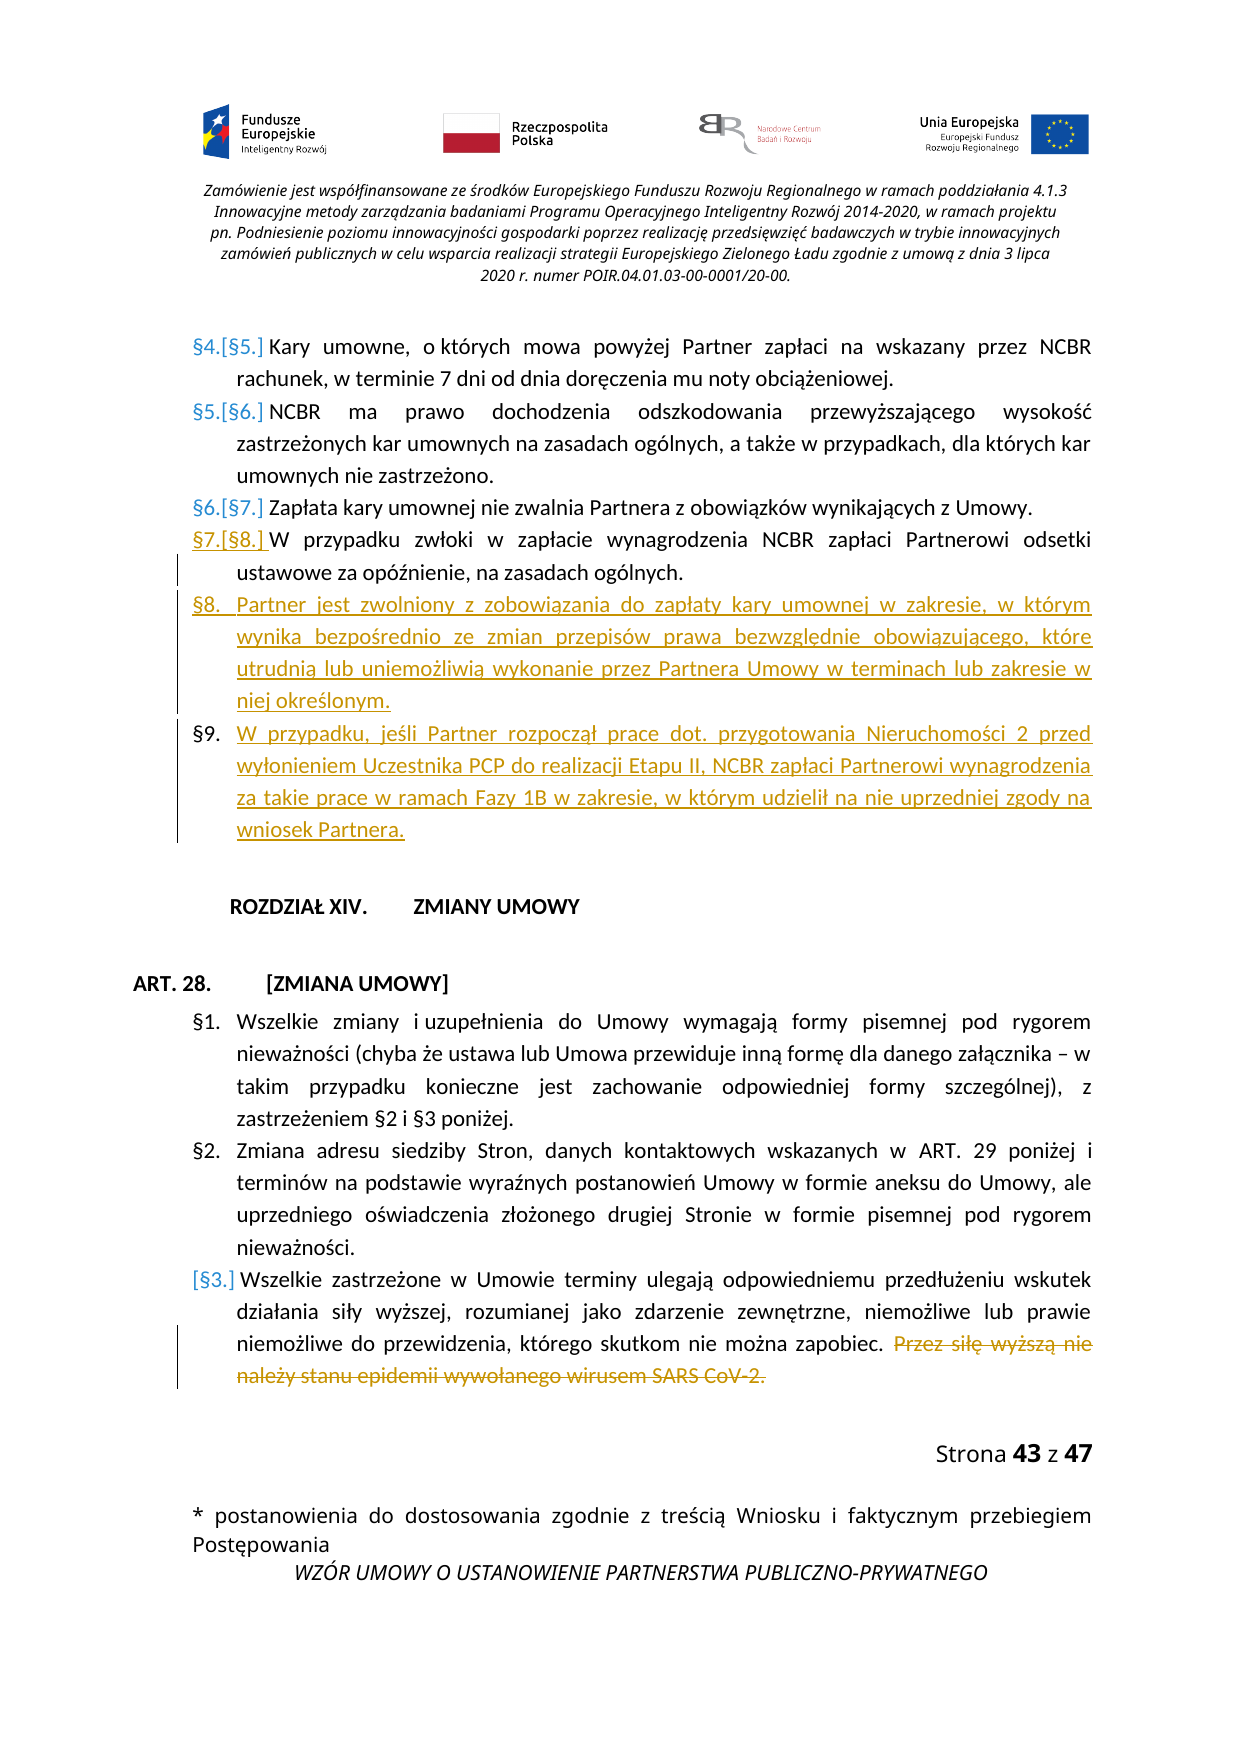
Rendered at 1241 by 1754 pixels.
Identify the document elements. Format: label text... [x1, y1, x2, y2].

list W przypadku zwłoki w zapłacie wynagrodzenia NCBR zapłaci Partnerowi odsetki ustawowe za opóźnienie, na zasadach ogólnych. [192, 526, 1093, 586]
list Zmiana adresu siedziby Stron, danych kontaktowych wskazanych w ART. 29 poniżej i terminów na podstawie wyraźnych postanowień Umowy w formie aneksu do Umowy, ale uprzedniego oświadczenia złożonego drugiej Stronie w formie pisemnej pod rygorem nieważności. [192, 1136, 1093, 1261]
list NCBR ma prawo dochodzenia odszkodowania przewyższającego wysokość zastrzeżonych kar umownych na zasadach ogólnych, a także w przypadkach, dla których kar umownych nie zastrzeżono. [192, 397, 1093, 489]
list Zapłata kary umownej nie zwalnia Partnera z obowiązków wynikających z Umowy. [192, 493, 1093, 521]
list Wszelkie zastrzeżone w Umowie terminy ulegają odpowiedniemu przedłużeniu wskutek działania siły wyższej, rozumianej jako zdarzenie zewnętrzne, niemożliwe lub prawie niemożliwe do przewidzenia, którego skutkom nie można zapobiec. [192, 1265, 1093, 1389]
subtitle [ZMIANA UMOWY] [133, 969, 1093, 997]
list Kary umowne, o których mowa powyżej Partner zapłaci na wskazany przez NCBR rachunek, w terminie 7 dni od dnia doręczenia mu noty obciążeniowej. [192, 332, 1093, 393]
subtitle ZMIANY UMOWY [229, 892, 1093, 920]
list Wszelkie zmiany i uzupełnienia do Umowy wymagają formy pisemnej pod rygorem nieważności (chyba że ustawa lub Umowa przewiduje inną formę dla danego załącznika – w takim przypadku konieczne jest zachowanie odpowiedniej formy szczególnej), z zastrzeżeniem §2 i §3 poniżej. [192, 1007, 1093, 1132]
picture [203, 104, 1089, 159]
